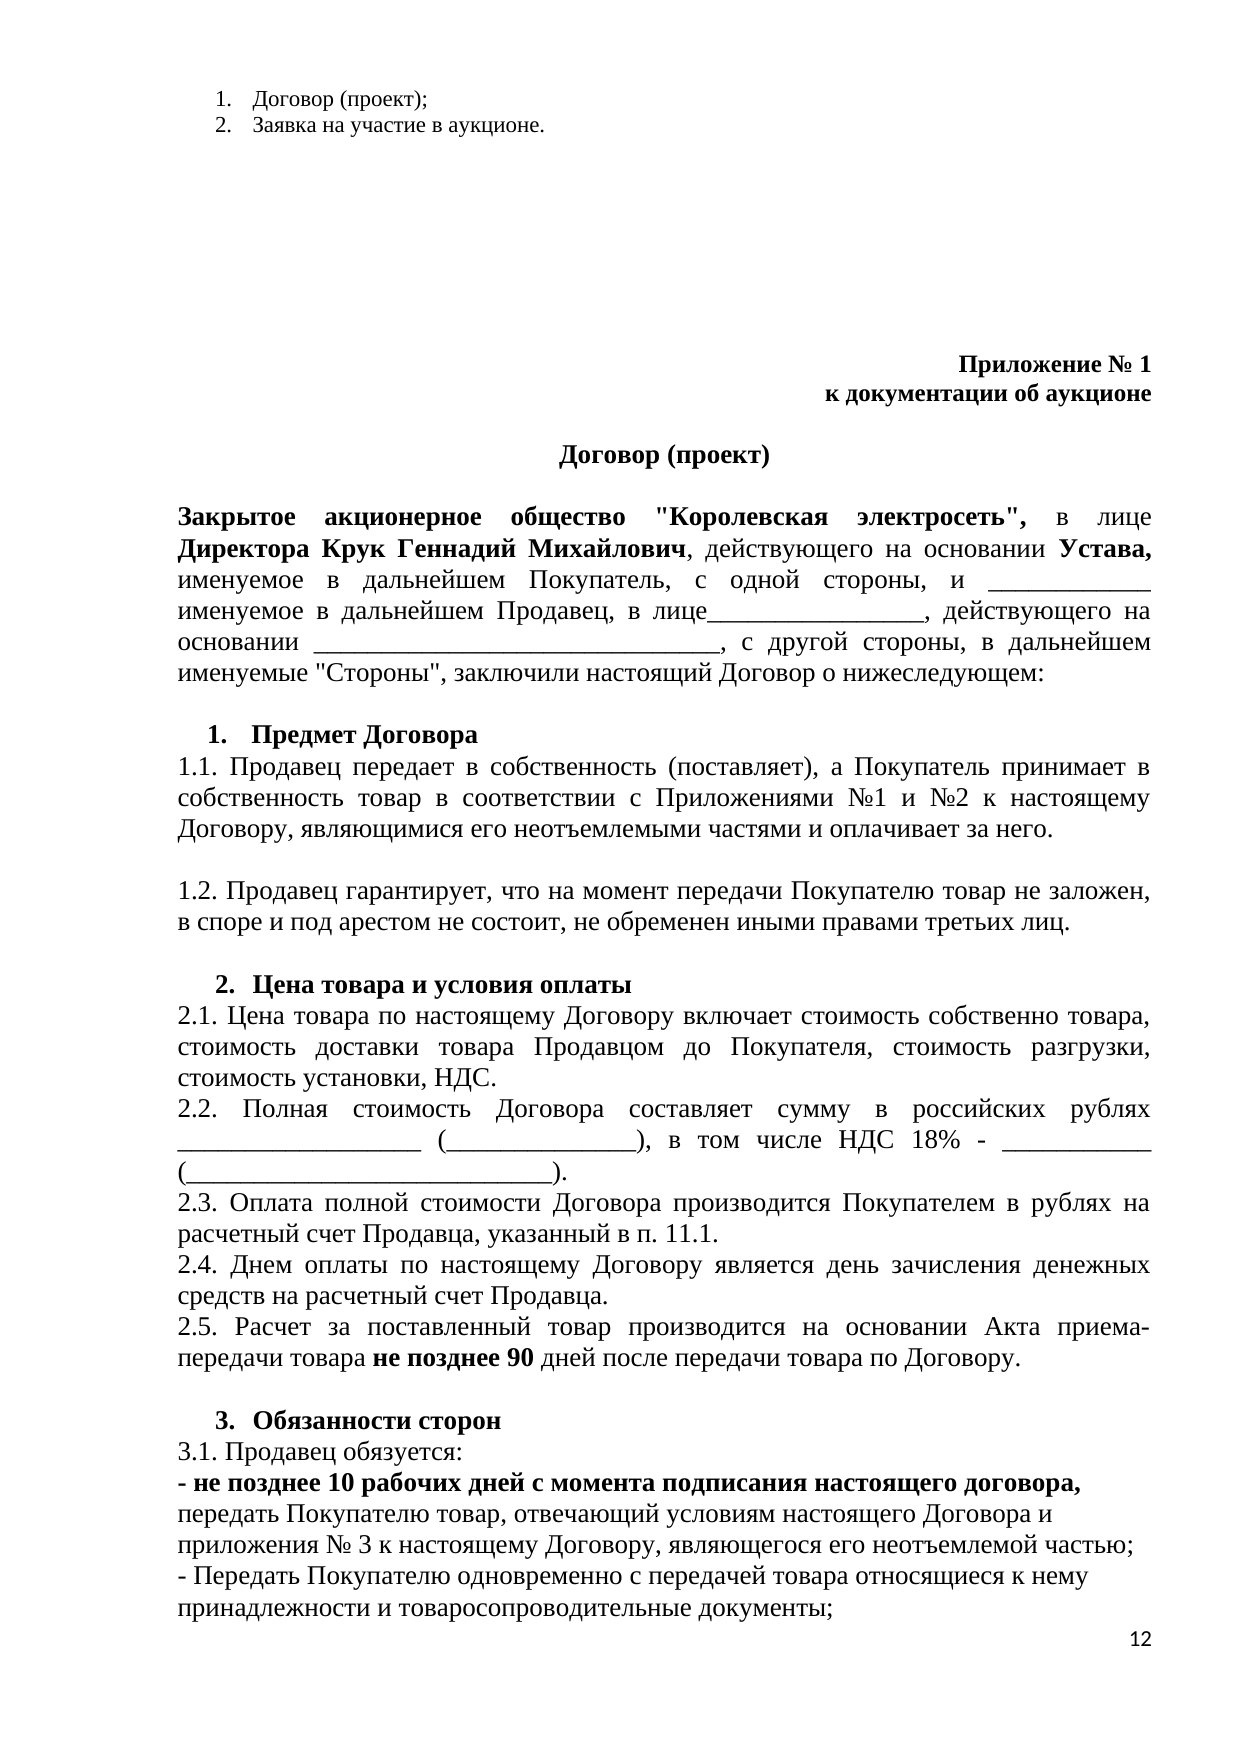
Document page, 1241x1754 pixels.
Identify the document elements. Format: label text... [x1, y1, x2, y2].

list Заявка на участие в аукционе. [215, 111, 1152, 137]
text Договор (проект) [177, 438, 1152, 469]
text 2.4. Днем оплаты по настоящему Договору является день зачисления денежных средств на расчетный счет Продавца. [177, 1248, 1152, 1310]
list Предмет Договора [207, 718, 1152, 750]
text 2.3. Оплата полной стоимости Договора производится Покупателем в рублях на расчетный счет Продавца, указанный в п. 11.1. [177, 1186, 1152, 1248]
text 1.1. Продавец передает в собственность (поставляет), а Покупатель принимает в собственность товар в соответствии с Приложениями №1 и №2 к настоящему Договору, являющимися его неотъемлемыми частями и оплачивает за него. [177, 750, 1152, 843]
list Обязанности сторон [215, 1404, 1152, 1435]
text к документации об аукционе [177, 378, 1152, 407]
text 1.2. Продавец гарантирует, что на момент передачи Покупателю товар не заложен, в споре и под арестом не состоит, не обременен иными правами третьих лиц. [177, 874, 1152, 937]
list Цена товара и условия оплаты [215, 968, 1152, 999]
text 2.5. Расчет за поставленный товар производится на основании Акта приема-передачи товара не позднее 90 дней после передачи товара по Договору. [177, 1310, 1152, 1373]
list Договор (проект); [215, 85, 1152, 111]
text 2.2. Полная стоимость Договора составляет сумму в российских рублях __________________ (______________), в том числе НДС 18% - ___________ (___________________________). [177, 1092, 1152, 1186]
text Приложение № 1 [177, 349, 1152, 378]
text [177, 1435, 1152, 1622]
text Закрытое акционерное общество "Королевская электросеть", в лице Директора Крук Геннадий Михайлович, действующего на основании Устава, именуемое в дальнейшем Покупатель, с одной стороны, и ____________ именуемое в дальнейшем Продавец, в лице________________, действующего на основании ______________________________, с другой стороны, в дальнейшем именуемые "Стороны", заключили настоящий Договор о нижеследующем: [177, 501, 1152, 687]
text 2.1. Цена товара по настоящему Договору включает стоимость собственно товара, стоимость доставки товара Продавцом до Покупателя, стоимость разгрузки, стоимость установки, НДС. [177, 999, 1152, 1092]
